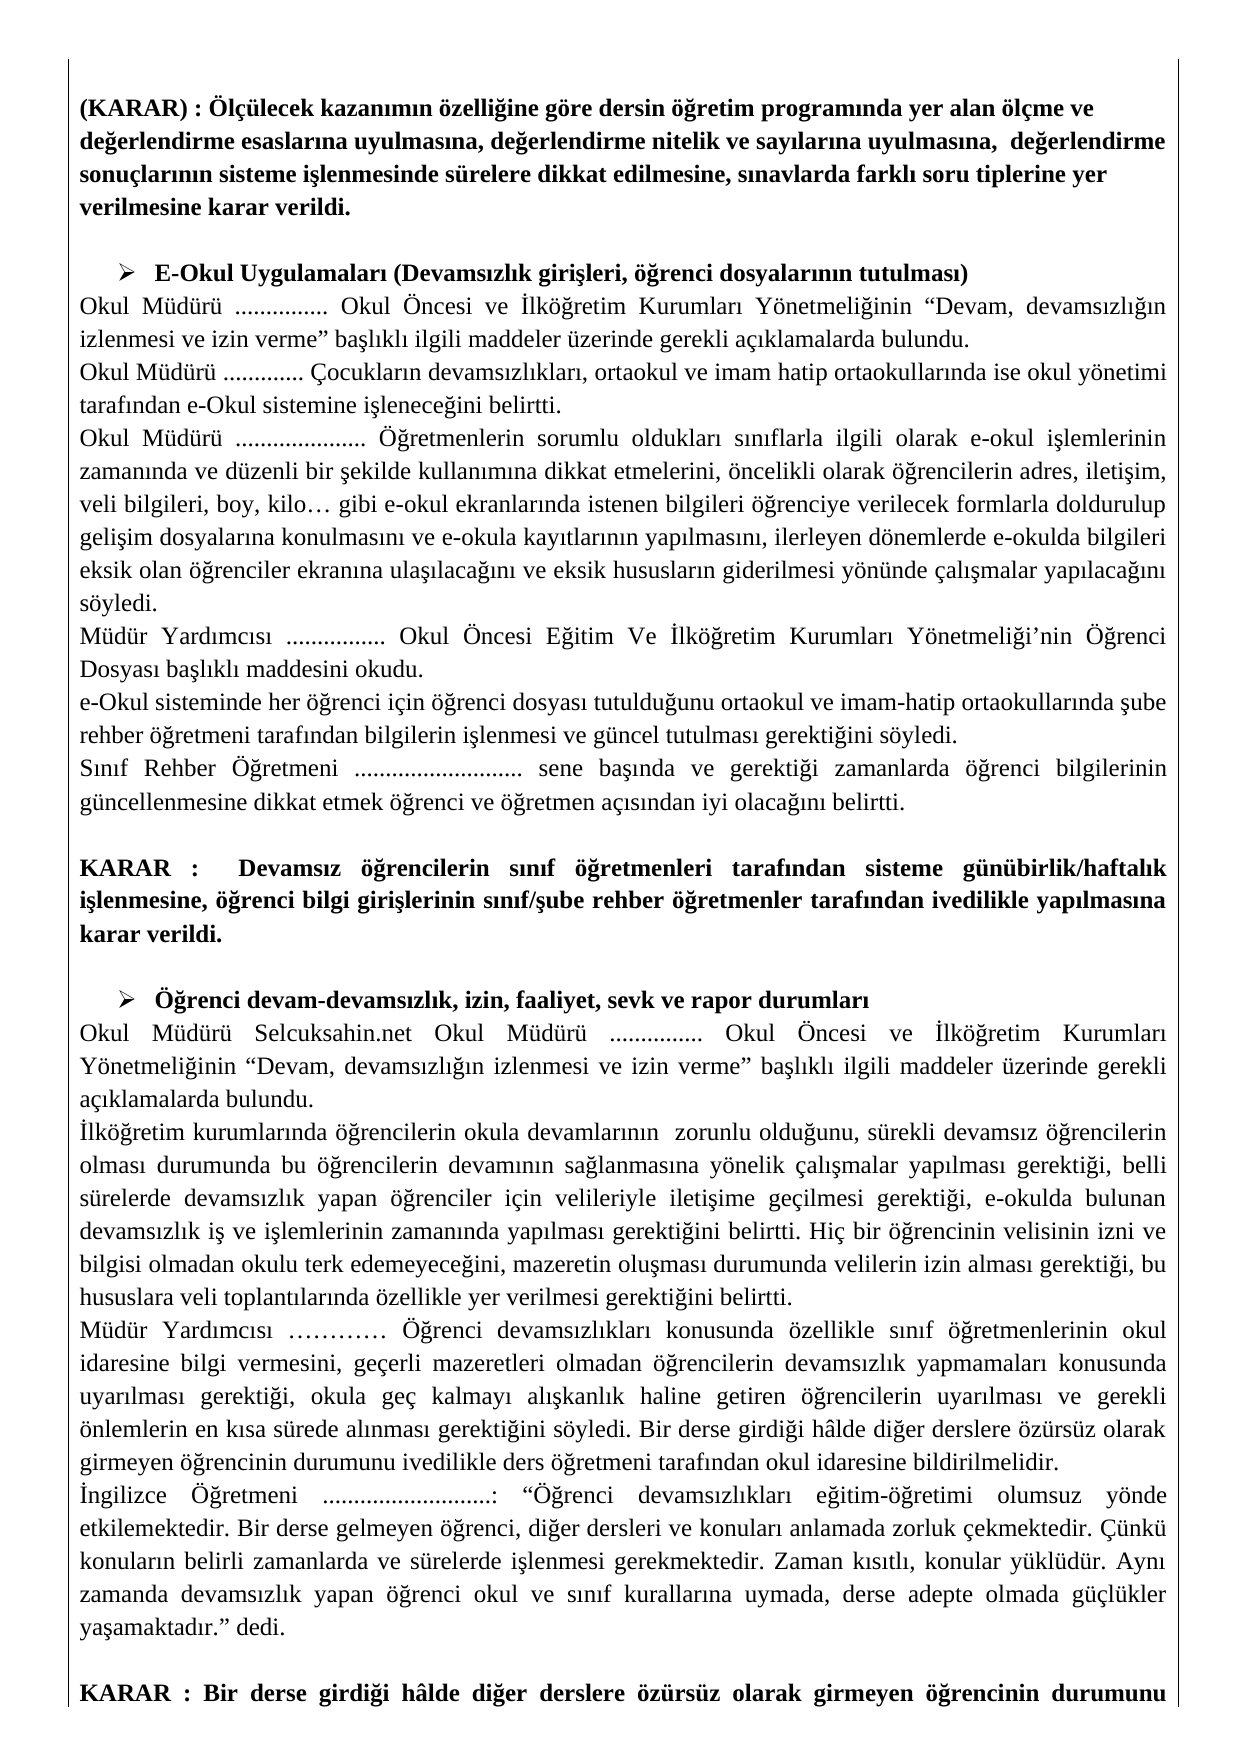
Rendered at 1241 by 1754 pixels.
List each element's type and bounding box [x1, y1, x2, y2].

table_cell [69, 59, 1178, 1707]
